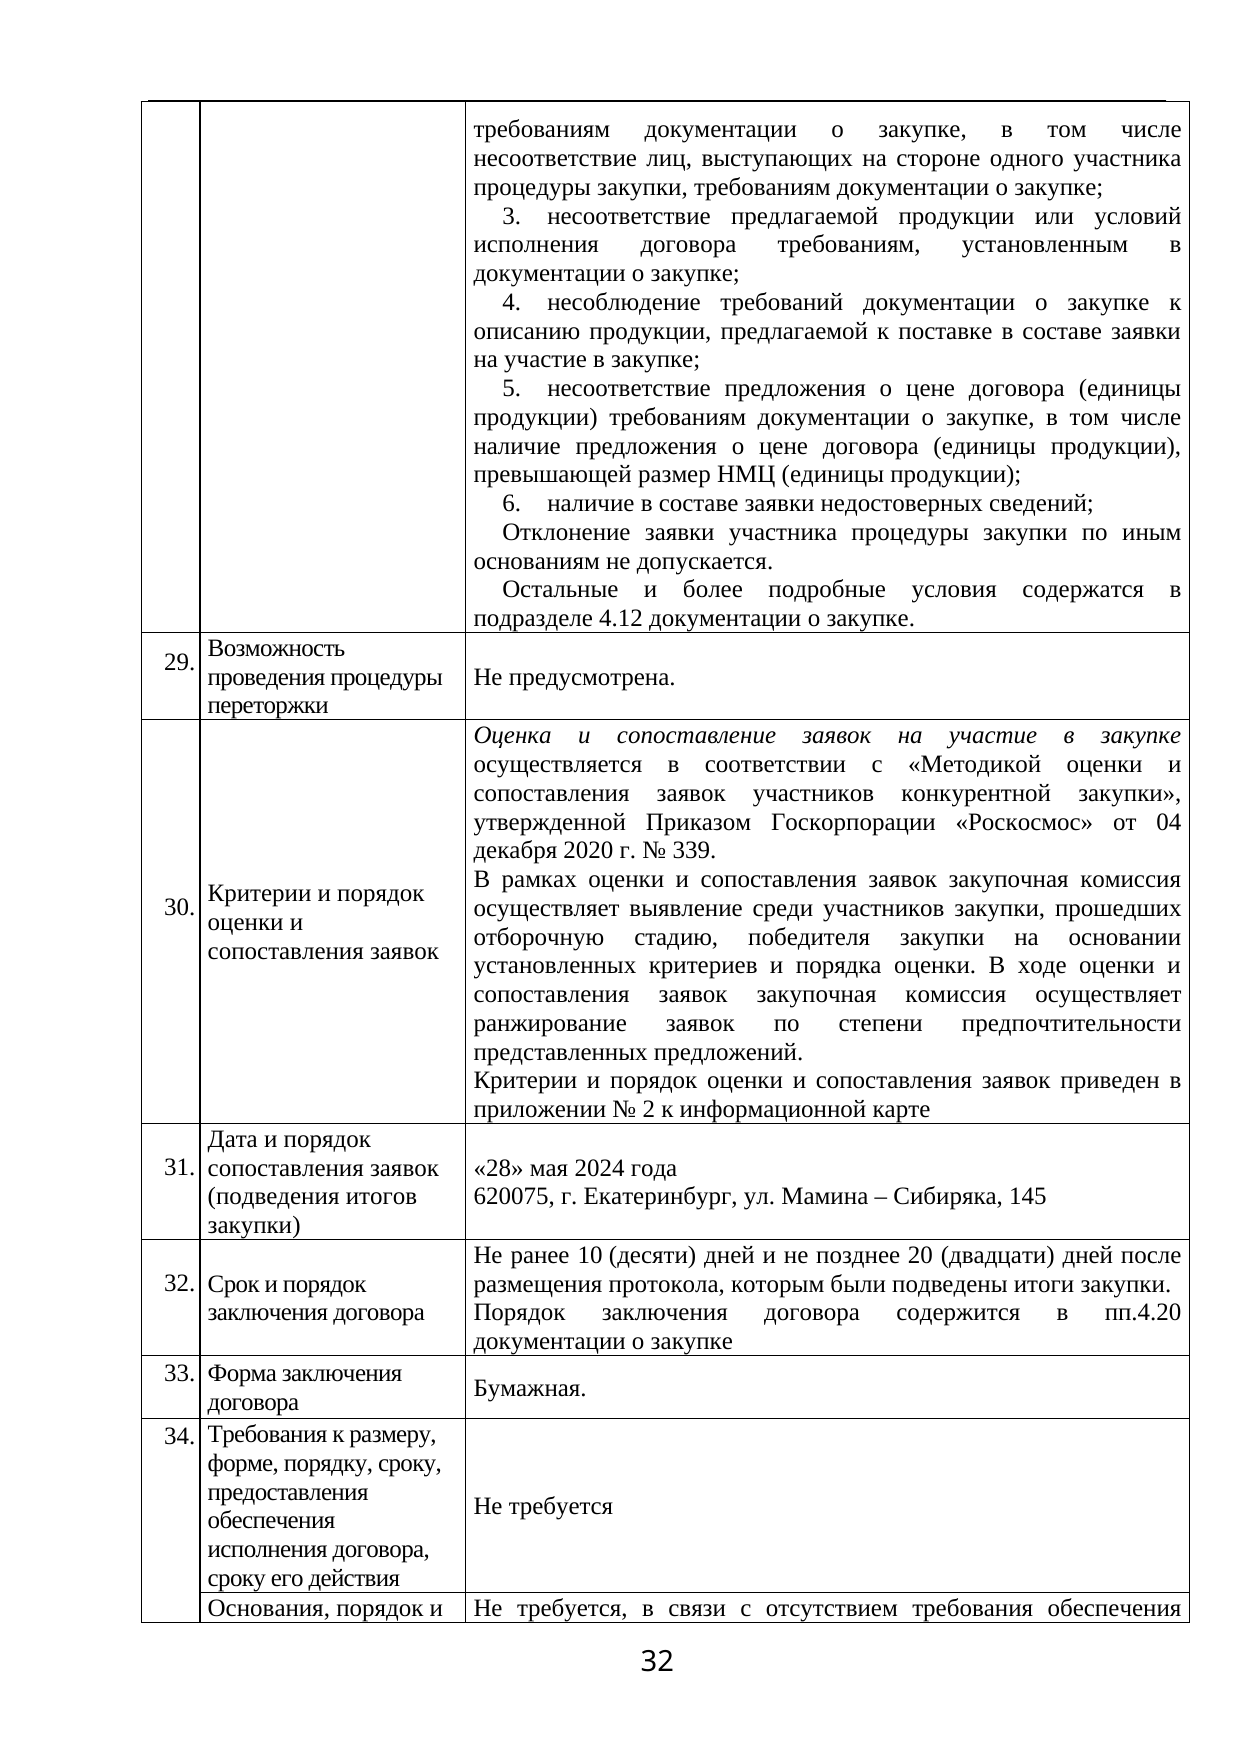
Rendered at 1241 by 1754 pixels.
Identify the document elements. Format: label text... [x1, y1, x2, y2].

table_cell Не ранее 10 (десяти) дней и не позднее 20 (двадцати) дней после размещения протокола, которым были подведены итоги закупки. Порядок заключения договора содержится в пп.4.20 документации о закупке [466, 1240, 1189, 1355]
table_cell Срок и порядок заключения договора [201, 1240, 465, 1355]
table_cell Критерии и порядок оценки и сопоставления заявок [201, 720, 465, 1123]
table_cell Требования к размеру, форме, порядку, сроку, предоставления обеспечения исполнения договора, сроку его действия [201, 1419, 465, 1592]
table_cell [201, 1593, 465, 1622]
table_cell Возможность проведения процедуры переторжки [201, 633, 465, 719]
table_cell Дата и порядок сопоставления заявок (подведения итогов закупки) [201, 1124, 465, 1239]
table_cell Не требуется [466, 1419, 1189, 1592]
table_cell Не предусмотрена. [466, 633, 1189, 719]
table_cell [142, 633, 199, 719]
table_cell Бумажная. [466, 1356, 1189, 1418]
table_cell [142, 1240, 199, 1355]
table_cell [142, 102, 199, 632]
table_cell Форма заключения договора [201, 1356, 465, 1418]
table_cell [142, 720, 199, 1123]
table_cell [201, 102, 465, 632]
table_cell Оценка и сопоставление заявок на участие в закупке осуществляется в соответствии с «Методикой оценки и сопоставления заявок участников конкурентной закупки», утвержденной Приказом Госкорпорации «Роскосмос» от 04 декабря 2020 г. № 339. В рамках оценки и сопоставления заявок закупочная комиссия осуществляет выявление среди участников закупки, прошедших отборочную стадию, победителя закупки на основании установленных критериев и порядка оценки. В ходе оценки и сопоставления заявок закупочная комиссия осуществляет ранжирование заявок по степени предпочтительности представленных предложений. Критерии и порядок оценки и сопоставления заявок приведен в приложении № 2 к информационной карте [466, 720, 1189, 1123]
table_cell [466, 102, 1189, 632]
table_cell «28» мая 2024 года 620075, г. Екатеринбург, ул. Мамина – Сибиряка, 145 [466, 1124, 1189, 1239]
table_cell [466, 1593, 1189, 1622]
table_cell [142, 1419, 199, 1622]
table_cell [142, 1124, 199, 1239]
table_cell [142, 1356, 199, 1418]
